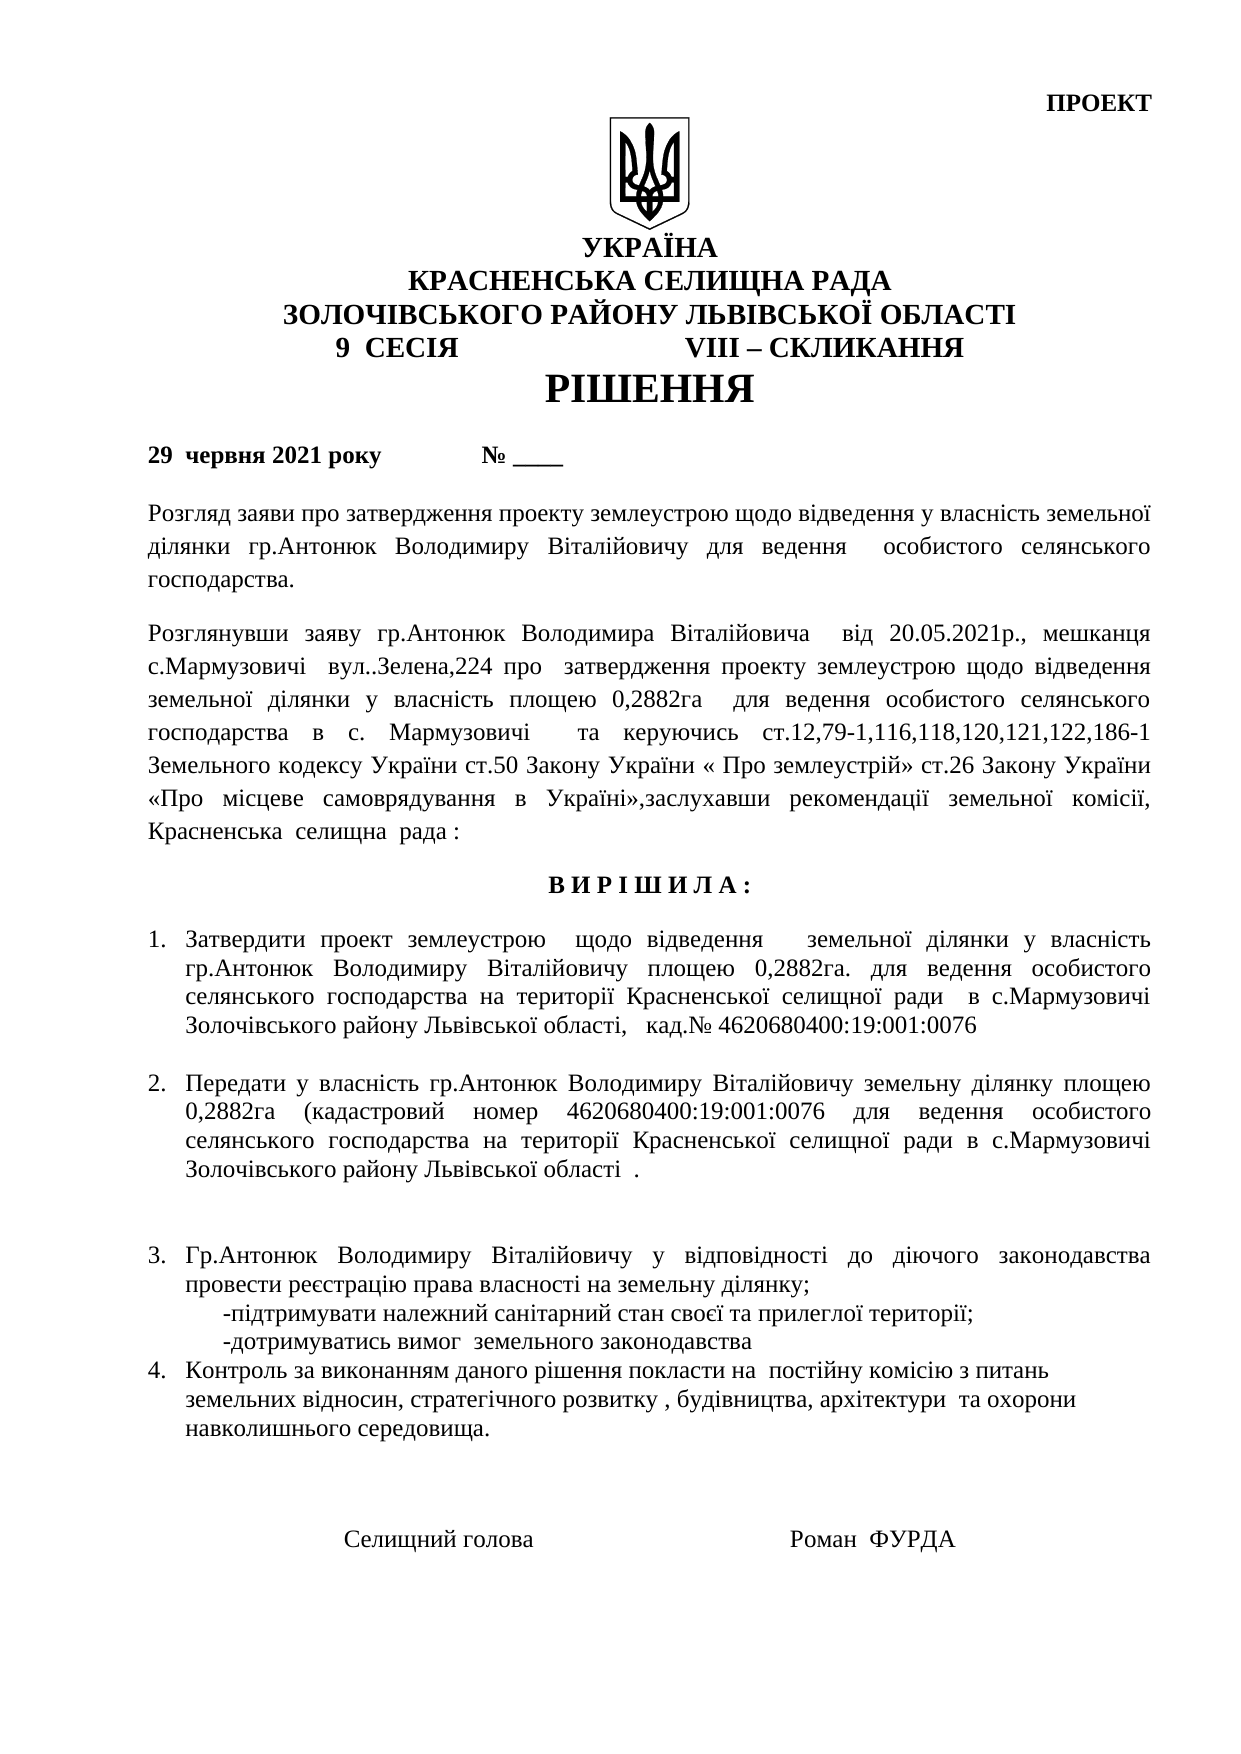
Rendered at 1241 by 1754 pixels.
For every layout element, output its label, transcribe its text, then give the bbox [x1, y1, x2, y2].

text Розгляд заяви про затвердження проекту землеустрою щодо відведення у власність земельної ділянки гр.Антонюк Володимиру Віталійовичу для ведення особистого селянського господарства. [148, 498, 1152, 593]
list -підтримувати належний санітарний стан своєї та прилеглої території; [223, 1298, 1152, 1326]
text Селищний голова Роман ФУРДА [148, 1524, 1152, 1553]
text УКРАЇНА [148, 230, 1152, 263]
text ПРОЕКТ [148, 88, 1152, 117]
text КРАСНЕНСЬКА СЕЛИЩНА РАДА [148, 263, 1152, 297]
text 9 СЕСІЯ VIII – СКЛИКАННЯ [148, 330, 1152, 364]
text РІШЕННЯ [148, 364, 1152, 412]
text Розглянувши заяву гр.Антонюк Володимира Віталійовича від 20.05.2021р., мешканця с.Мармузовичі вул..Зелена,224 про затвердження проекту землеустрою щодо відведення земельної ділянки у власність площею 0,2882га для ведення особистого селянського господарства в с. Мармузовичі та керуючись ст.12,79-1,116,118,120,121,122,186-1 Земельного кодексу України ст.50 Закону України « Про землеустрій» ст.26 Закону України «Про місцеве самоврядування в Україні»,заслухавши рекомендації земельної комісії, Красненська селищна рада : [148, 618, 1152, 845]
text ЗОЛОЧІВСЬКОГО РАЙОНУ ЛЬВІВСЬКОЇ ОБЛАСТІ [148, 297, 1152, 330]
list Гр.Антонюк Володимиру Віталійовичу у відповідності до діючого законодавства провести реєстрацію права власності на земельну ділянку; [148, 1240, 1152, 1298]
text В И Р І Ш И Л А : [148, 870, 1152, 899]
list Контроль за виконанням даного рішення покласти на постійну комісію з питань земельних відносин, стратегічного розвитку , будівництва, архітектури та охорони навколишнього середовища. [148, 1355, 1152, 1441]
list -дотримуватись вимог земельного законодавства [223, 1326, 1152, 1355]
list Передати у власність гр.Антонюк Володимиру Віталійовичу земельну ділянку площею 0,2882га (кадастровий номер 4620680400:19:001:0076 для ведення особистого селянського господарства на території Красненської селищної ради в с.Мармузовичі Золочівського району Львівської області . [148, 1068, 1152, 1183]
list Затвердити проект землеустрою щодо відведення земельної ділянки у власність гр.Антонюк Володимиру Віталійовичу площею 0,2882га. для ведення особистого селянського господарства на території Красненської селищної ради в с.Мармузовичі Золочівського району Львівської області, кад.№ 4620680400:19:001:0076 [148, 924, 1152, 1039]
text 29 червня 2021 року № ____ [148, 441, 1152, 469]
